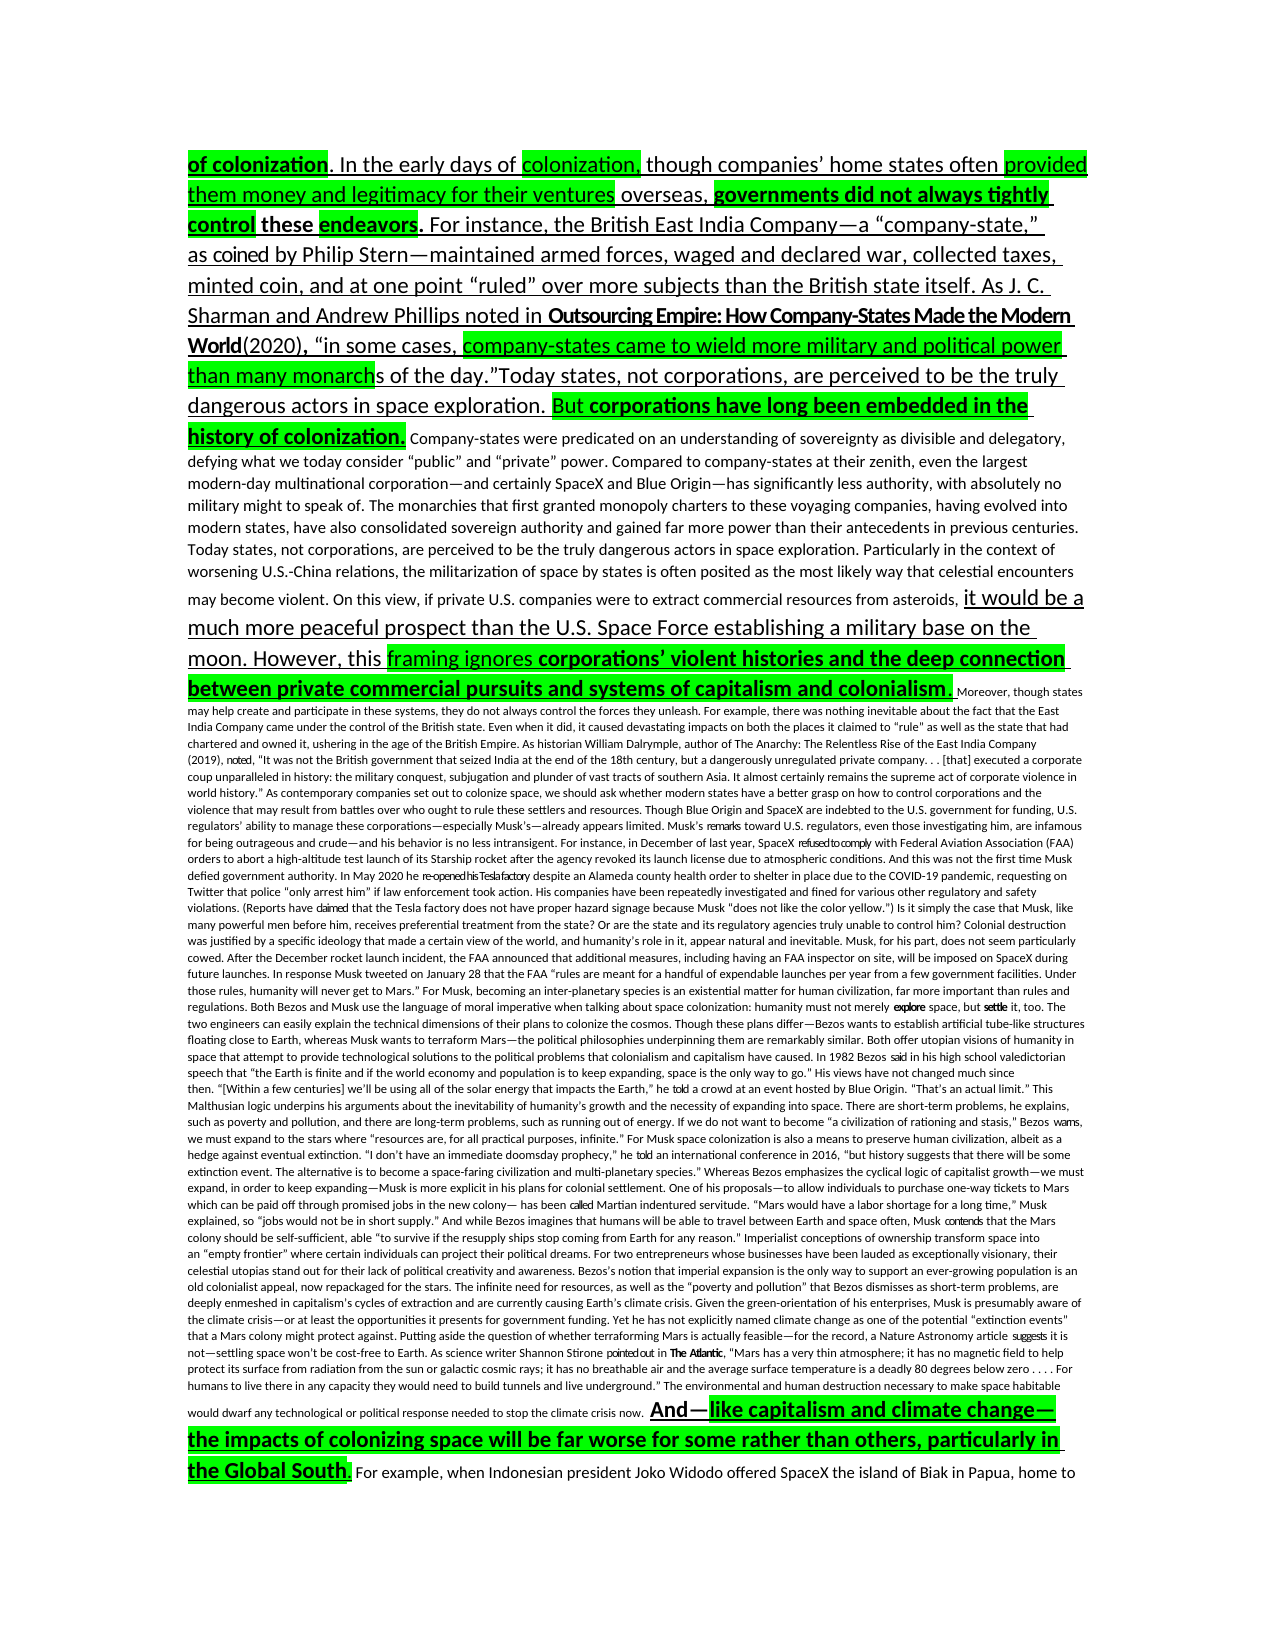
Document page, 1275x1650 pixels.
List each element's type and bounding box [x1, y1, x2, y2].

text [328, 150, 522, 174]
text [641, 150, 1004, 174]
text [187, 175, 1087, 1484]
